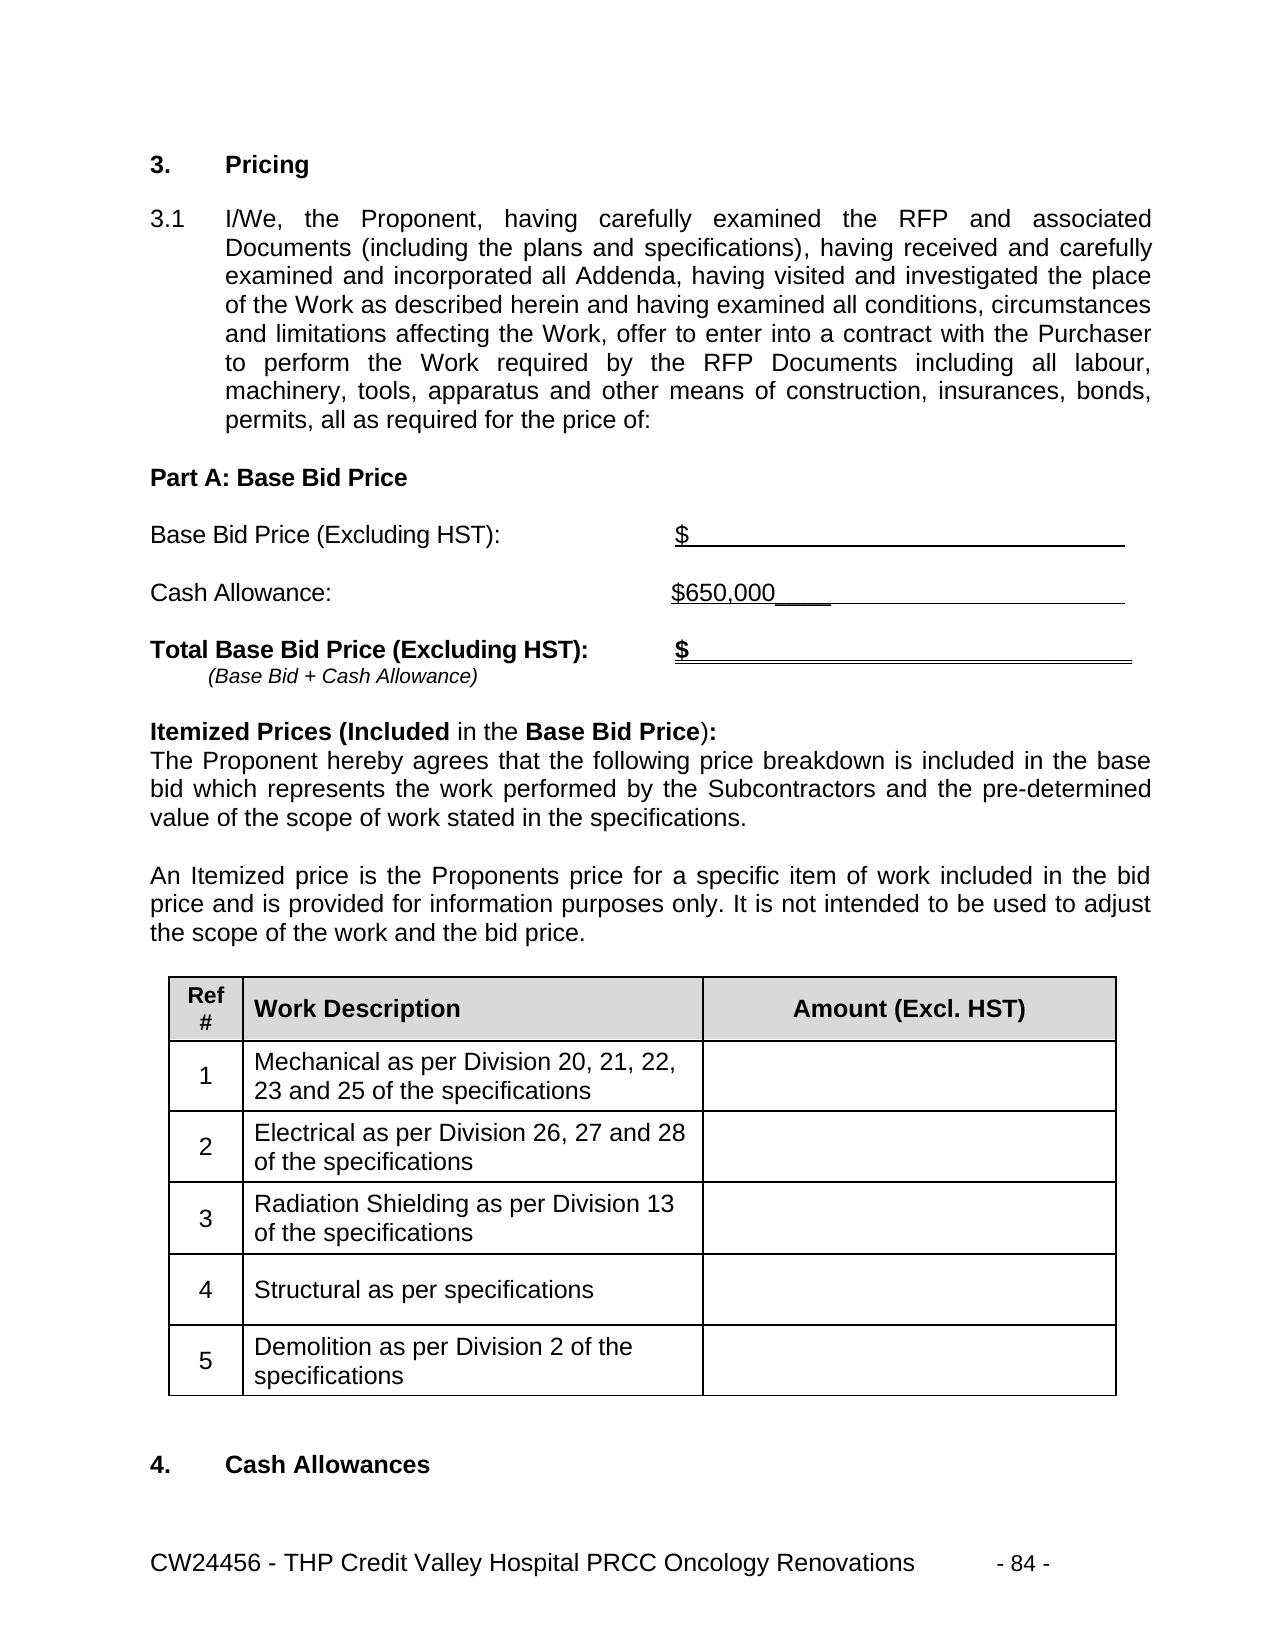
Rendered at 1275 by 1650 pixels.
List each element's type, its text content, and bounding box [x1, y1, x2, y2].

text The Proponent hereby agrees that the following price breakdown is included in the base bid which represents the work performed by the Subcontractors and the pre-determined value of the scope of work stated in the specifications. [150, 746, 1153, 832]
table_cell Electrical as per Division 26, 27 and 28 of the specifications [244, 1112, 702, 1181]
table_cell [704, 1326, 1115, 1395]
table_cell 3 [170, 1183, 242, 1253]
text 3.1 I/We, the Proponent, having carefully examined the RFP and associated Documents (including the plans and specifications), having received and carefully examined and incorporated all Addenda, having visited and investigated the place of the Work as described herein and having examined all conditions, circumstances and limitations affecting the Work, offer to enter into a contract with the Purchaser to perform the Work required by the RFP Documents including all labour, machinery, tools, apparatus and other means of construction, insurances, bonds, permits, all as required for the price of: [150, 204, 1153, 434]
list Cash Allowances [150, 1450, 1153, 1479]
table_cell Structural as per specifications [244, 1255, 702, 1324]
table_cell [704, 1112, 1115, 1181]
list Total Base Bid Price (Excluding HST): $ ______ [150, 635, 1153, 664]
table_cell [704, 1255, 1115, 1324]
table_header Amount (Excl. HST) [704, 978, 1115, 1039]
table_cell 4 [170, 1255, 242, 1324]
table_cell 2 [170, 1112, 242, 1181]
text Itemized Prices (Included in the Base Bid Price): [150, 717, 1153, 746]
table_cell [704, 1183, 1115, 1253]
list Base Bid Price (Excluding HST): $ [150, 520, 1153, 549]
text (Base Bid + Cash Allowance) [150, 664, 1153, 688]
list Cash Allowance: $650,000____ [150, 578, 1153, 607]
table_cell 1 [170, 1042, 242, 1110]
list Pricing [150, 150, 1153, 179]
table_cell [704, 1042, 1115, 1110]
list Part A: Base Bid Price [150, 463, 1153, 492]
table_cell 5 [170, 1326, 242, 1395]
table_header Work Description [244, 978, 702, 1039]
table_cell Demolition as per Division 2 of the specifications [244, 1326, 702, 1395]
table_cell Mechanical as per Division 20, 21, 22, 23 and 25 of the specifications [244, 1042, 702, 1110]
text An Itemized price is the Proponents price for a specific item of work included in the bid price and is provided for information purposes only. It is not intended to be used to adjust the scope of the work and the bid price. [150, 861, 1153, 947]
table_cell Radiation Shielding as per Division 13 of the specifications [244, 1183, 702, 1253]
table_header Ref # [170, 978, 242, 1039]
